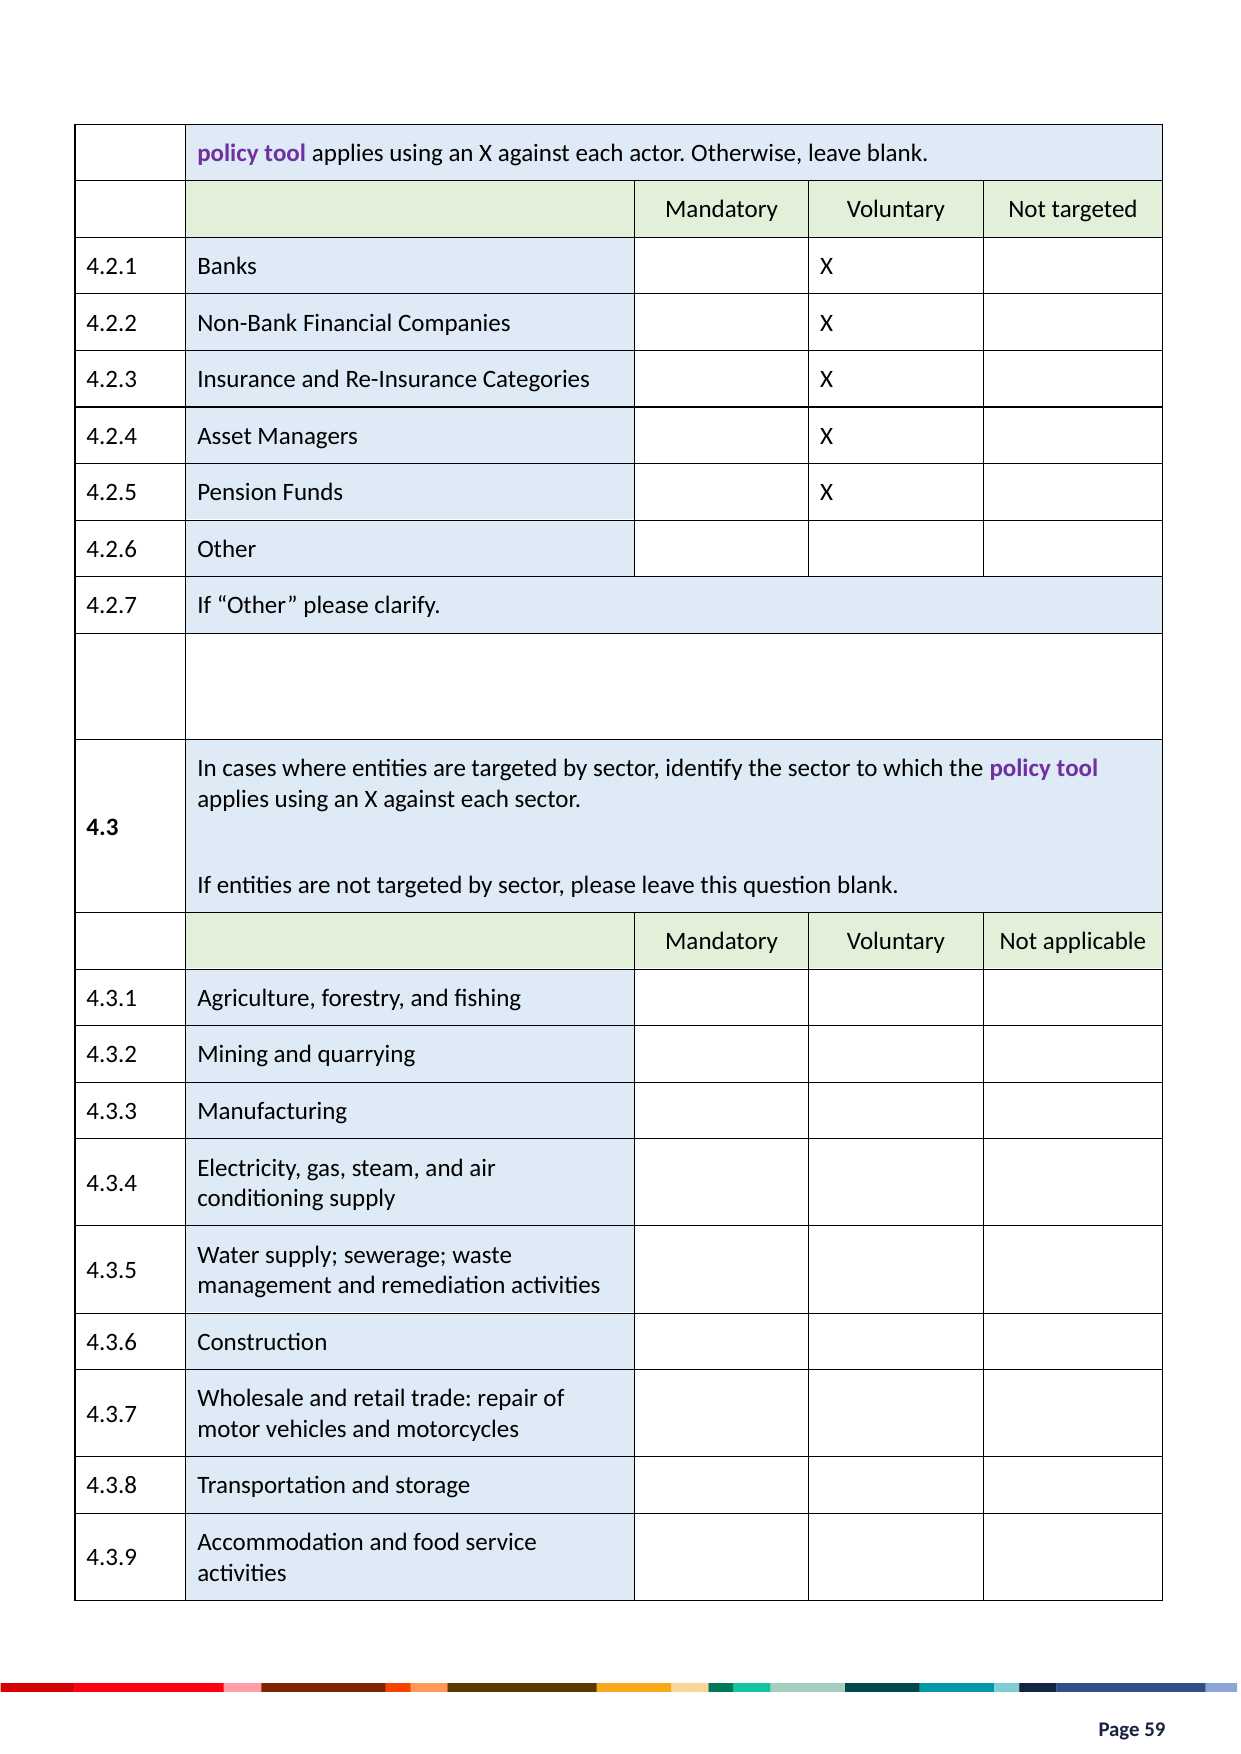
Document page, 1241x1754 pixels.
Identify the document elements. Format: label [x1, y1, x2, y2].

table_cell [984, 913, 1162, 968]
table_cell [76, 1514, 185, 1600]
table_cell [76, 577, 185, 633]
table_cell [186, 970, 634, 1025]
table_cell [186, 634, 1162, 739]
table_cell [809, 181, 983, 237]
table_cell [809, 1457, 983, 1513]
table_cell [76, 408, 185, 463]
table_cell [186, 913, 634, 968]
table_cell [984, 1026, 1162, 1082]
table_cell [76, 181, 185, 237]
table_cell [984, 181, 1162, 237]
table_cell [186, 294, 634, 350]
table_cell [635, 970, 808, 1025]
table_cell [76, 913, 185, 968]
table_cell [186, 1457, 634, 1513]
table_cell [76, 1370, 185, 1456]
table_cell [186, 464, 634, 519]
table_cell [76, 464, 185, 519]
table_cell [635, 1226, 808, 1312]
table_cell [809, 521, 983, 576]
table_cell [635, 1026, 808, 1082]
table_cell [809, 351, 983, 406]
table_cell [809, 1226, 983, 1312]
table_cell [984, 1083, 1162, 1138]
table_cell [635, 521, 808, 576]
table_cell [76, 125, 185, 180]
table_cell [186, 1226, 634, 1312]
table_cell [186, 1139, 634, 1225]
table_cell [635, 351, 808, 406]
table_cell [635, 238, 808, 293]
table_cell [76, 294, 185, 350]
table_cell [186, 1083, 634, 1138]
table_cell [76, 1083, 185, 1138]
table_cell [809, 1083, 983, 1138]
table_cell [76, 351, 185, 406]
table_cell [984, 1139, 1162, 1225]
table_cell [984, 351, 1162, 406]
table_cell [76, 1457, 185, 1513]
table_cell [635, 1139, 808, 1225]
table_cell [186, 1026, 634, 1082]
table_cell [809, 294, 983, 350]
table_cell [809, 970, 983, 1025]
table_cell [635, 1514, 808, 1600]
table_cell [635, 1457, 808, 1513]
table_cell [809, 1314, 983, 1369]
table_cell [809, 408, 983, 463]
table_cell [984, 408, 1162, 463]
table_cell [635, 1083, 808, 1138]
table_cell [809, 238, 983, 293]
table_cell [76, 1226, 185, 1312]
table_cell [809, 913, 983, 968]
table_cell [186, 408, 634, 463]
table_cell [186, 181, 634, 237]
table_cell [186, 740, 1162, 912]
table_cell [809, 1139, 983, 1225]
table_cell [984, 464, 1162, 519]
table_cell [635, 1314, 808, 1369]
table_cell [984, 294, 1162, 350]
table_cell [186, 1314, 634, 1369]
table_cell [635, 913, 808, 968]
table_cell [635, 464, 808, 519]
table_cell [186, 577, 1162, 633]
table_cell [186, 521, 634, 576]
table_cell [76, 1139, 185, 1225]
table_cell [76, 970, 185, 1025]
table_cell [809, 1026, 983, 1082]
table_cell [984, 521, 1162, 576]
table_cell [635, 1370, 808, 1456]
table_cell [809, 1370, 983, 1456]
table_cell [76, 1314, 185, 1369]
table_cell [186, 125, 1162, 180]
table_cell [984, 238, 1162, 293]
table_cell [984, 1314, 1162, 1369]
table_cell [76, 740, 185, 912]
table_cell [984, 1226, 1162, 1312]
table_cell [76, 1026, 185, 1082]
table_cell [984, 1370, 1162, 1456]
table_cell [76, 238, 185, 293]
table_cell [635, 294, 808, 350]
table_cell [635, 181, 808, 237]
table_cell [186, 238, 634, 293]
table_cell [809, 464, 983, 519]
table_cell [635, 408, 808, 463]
picture [0, 1683, 1236, 1692]
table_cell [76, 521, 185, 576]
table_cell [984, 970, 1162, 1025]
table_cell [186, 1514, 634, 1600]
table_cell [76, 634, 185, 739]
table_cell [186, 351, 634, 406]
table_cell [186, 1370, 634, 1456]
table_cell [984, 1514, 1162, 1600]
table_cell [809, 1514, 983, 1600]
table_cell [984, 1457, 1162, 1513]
